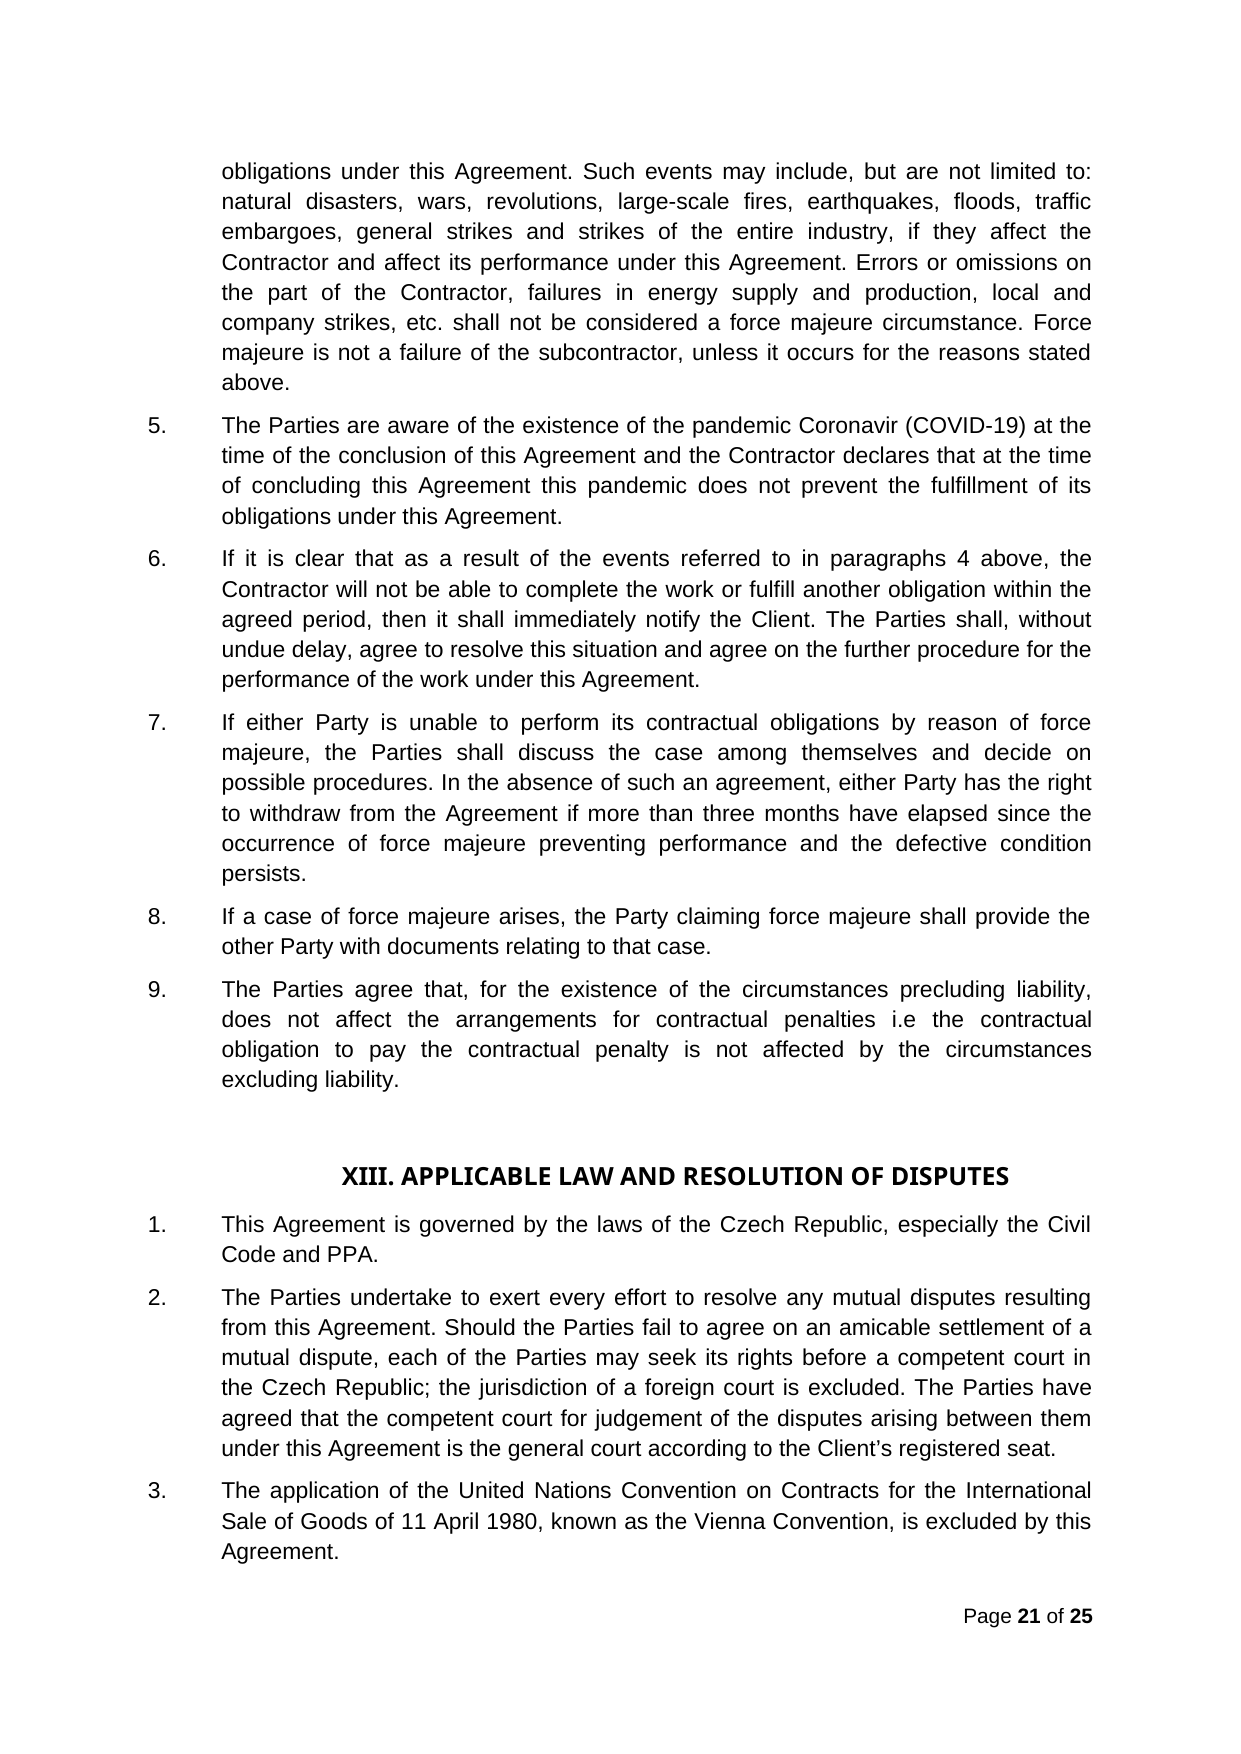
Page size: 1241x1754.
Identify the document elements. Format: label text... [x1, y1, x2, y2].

list The application of the United Nations Convention on Contracts for the International Sale of Goods of 11 April 1980, known as the Vienna Convention, is excluded by this Agreement. [148, 1477, 1093, 1564]
list The Parties agree that, for the existence of the circumstances precluding liability, does not affect the arrangements for contractual penalties i.e the contractual obligation to pay the contractual penalty is not affected by the circumstances excluding liability. [148, 976, 1093, 1092]
list The Parties undertake to exert every effort to resolve any mutual disputes resulting from this Agreement. Should the Parties fail to agree on an amicable settlement of a mutual dispute, each of the Parties may seek its rights before a competent court in the Czech Republic; the jurisdiction of a foreign court is excluded. The Parties have agreed that the competent court for judgement of the disputes arising between them under this Agreement is the general court according to the Client’s registered seat. [148, 1284, 1093, 1461]
list If it is clear that as a result of the events referred to in paragraphs 4 above, the Contractor will not be able to complete the work or fulfill another obligation within the agreed period, then it shall immediately notify the Client. The Parties shall, without undue delay, agree to resolve this situation and agree on the further procedure for the performance of the work under this Agreement. [148, 545, 1093, 692]
text XIII. APPLICABLE LAW AND RESOLUTION OF DISPUTES [259, 1159, 1093, 1193]
list If either Party is unable to perform its contractual obligations by reason of force majeure, the Parties shall discuss the case among themselves and decide on possible procedures. In the absence of such an agreement, either Party has the right to withdraw from the Agreement if more than three months have elapsed since the occurrence of force majeure preventing performance and the defective condition persists. [148, 709, 1093, 886]
list If a case of force majeure arises, the Party claiming force majeure shall provide the other Party with documents relating to that case. [148, 903, 1093, 959]
list This Agreement is governed by the laws of the Czech Republic, especially the Civil Code and PPA. [148, 1211, 1093, 1267]
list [148, 158, 1093, 396]
list The Parties are aware of the existence of the pandemic Coronavir (COVID-19) at the time of the conclusion of this Agreement and the Contractor declares that at the time of concluding this Agreement this pandemic does not prevent the fulfillment of its obligations under this Agreement. [148, 412, 1093, 529]
